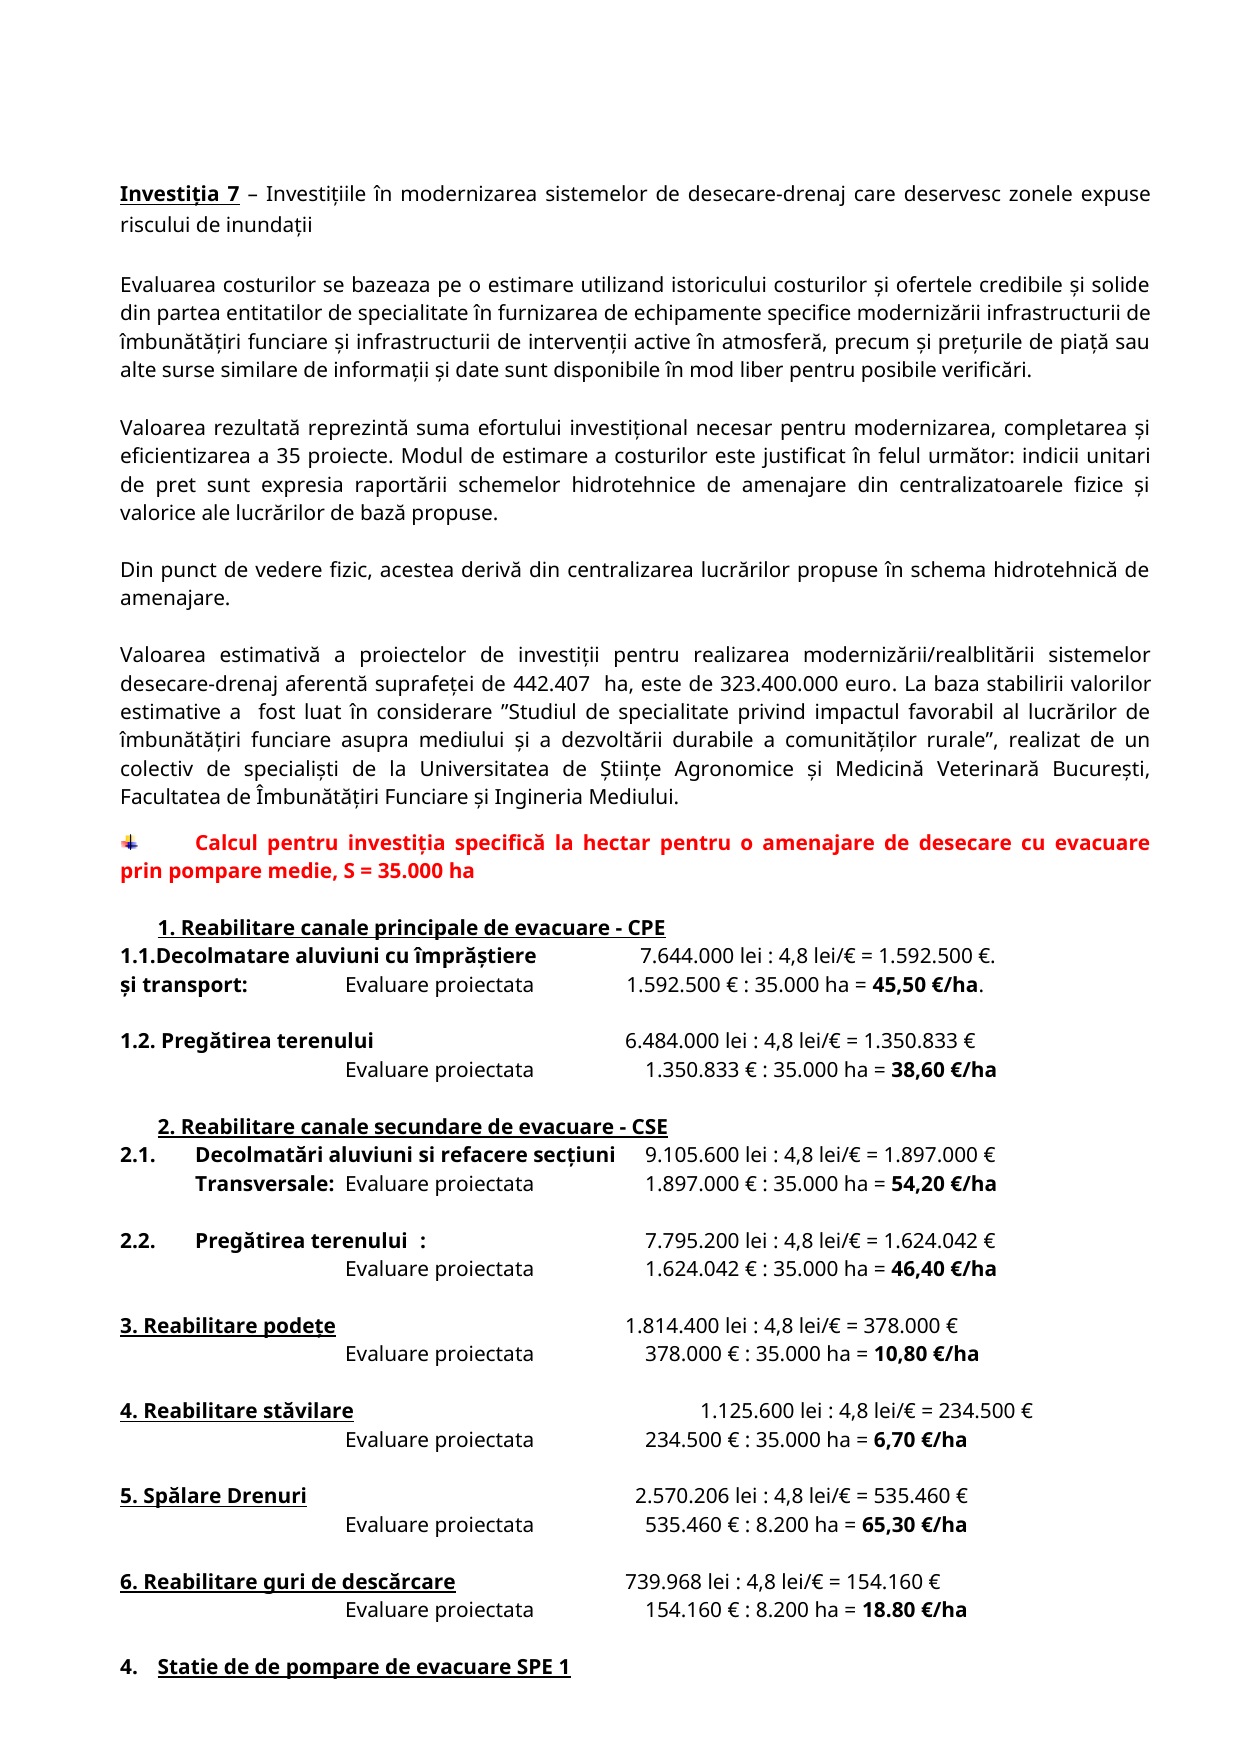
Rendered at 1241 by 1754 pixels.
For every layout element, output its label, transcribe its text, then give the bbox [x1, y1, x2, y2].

list Statie de de pompare de evacuare SPE 1 [120, 1652, 1152, 1681]
text Din punct de vedere fizic, acestea derivă din centralizarea lucrărilor propuse în schema hidrotehnică de amenajare. [120, 555, 1152, 612]
text 2. Reabilitare canale secundare de evacuare - CSE [157, 1112, 1152, 1140]
text Evaluare proiectata 535.460 € : 8.200 ha = 65,30 €/ha [120, 1510, 1152, 1538]
text Transversale: Evaluare proiectata 1.897.000 € : 35.000 ha = 54,20 €/ha [120, 1169, 1152, 1197]
text Evaluare proiectata 234.500 € : 35.000 ha = 6,70 €/ha [120, 1425, 1152, 1453]
text 1. Reabilitare canale principale de evacuare - CPE [157, 913, 1152, 941]
text 1.2. Pregătirea terenului 6.484.000 lei : 4,8 lei/€ = 1.350.833 € [120, 1027, 1152, 1055]
text 1.1.Decolmatare aluviuni cu împrăștiere 7.644.000 lei : 4,8 lei/€ = 1.592.500 €. [120, 941, 1152, 970]
text Valoarea rezultată reprezintă suma efortului investițional necesar pentru modernizarea, completarea și eficientizarea a 35 proiecte. Modul de estimare a costurilor este justificat în felul următor: indicii unitari de pret sunt expresia raportării schemelor hidrotehnice de amenajare din centralizatoarele fizice și valorice ale lucrărilor de bază propuse. [120, 413, 1152, 527]
list Calcul pentru investiția specifică la hectar pentru o amenajare de desecare cu evacuare prin pompare medie, S = 35.000 ha [120, 828, 1152, 884]
text 3. Reabilitare podețe 1.814.400 lei : 4,8 lei/€ = 378.000 € [120, 1311, 1152, 1339]
text și transport: Evaluare proiectata 1.592.500 € : 35.000 ha = 45,50 €/ha. [120, 970, 1152, 998]
text Valoarea estimativă a proiectelor de investiții pentru realizarea modernizării/realblitării sistemelor desecare-drenaj aferentă suprafeței de 442.407 ha, este de 323.400.000 euro. La baza stabilirii valorilor estimative a fost luat în considerare ”Studiul de specialitate privind impactul favorabil al lucrărilor de îmbunătățiri funciare asupra mediului și a dezvoltării durabile a comunităților rurale”, realizat de un colectiv de specialiști de la Universitatea de Științe Agronomice și Medicină Veterinară București, Facultatea de Îmbunătățiri Funciare și Ingineria Mediului. [120, 640, 1152, 811]
text Evaluare proiectata 1.350.833 € : 35.000 ha = 38,60 €/ha [120, 1055, 1152, 1083]
text 2.1. Decolmatări aluviuni si refacere secțiuni 9.105.600 lei : 4,8 lei/€ = 1.897.000 € [120, 1140, 1152, 1169]
text Investiția 7 – Investițiile în modernizarea sistemelor de desecare-drenaj care deservesc zonele expuse riscului de inundații [120, 179, 1152, 238]
picture [121, 833, 138, 850]
text 6. Reabilitare guri de descărcare 739.968 lei : 4,8 lei/€ = 154.160 € [120, 1567, 1152, 1595]
text Evaluare proiectata 1.624.042 € : 35.000 ha = 46,40 €/ha [120, 1254, 1152, 1283]
text Evaluare proiectata 378.000 € : 35.000 ha = 10,80 €/ha [120, 1339, 1152, 1368]
text 5. Spălare Drenuri 2.570.206 lei : 4,8 lei/€ = 535.460 € [120, 1482, 1152, 1510]
text 2.2. Pregătirea terenului : 7.795.200 lei : 4,8 lei/€ = 1.624.042 € [120, 1226, 1152, 1254]
text 4. Reabilitare stăvilare 1.125.600 lei : 4,8 lei/€ = 234.500 € [120, 1396, 1152, 1425]
text Evaluarea costurilor se bazeaza pe o estimare utilizand istoricului costurilor și ofertele credibile și solide din partea entitatilor de specialitate în furnizarea de echipamente specifice modernizării infrastructurii de îmbunătățiri funciare și infrastructurii de intervenții active în atmosferă, precum și prețurile de piață sau alte surse similare de informații și date sunt disponibile în mod liber pentru posibile verificări. [120, 270, 1152, 384]
text Evaluare proiectata 154.160 € : 8.200 ha = 18.80 €/ha [120, 1595, 1152, 1624]
